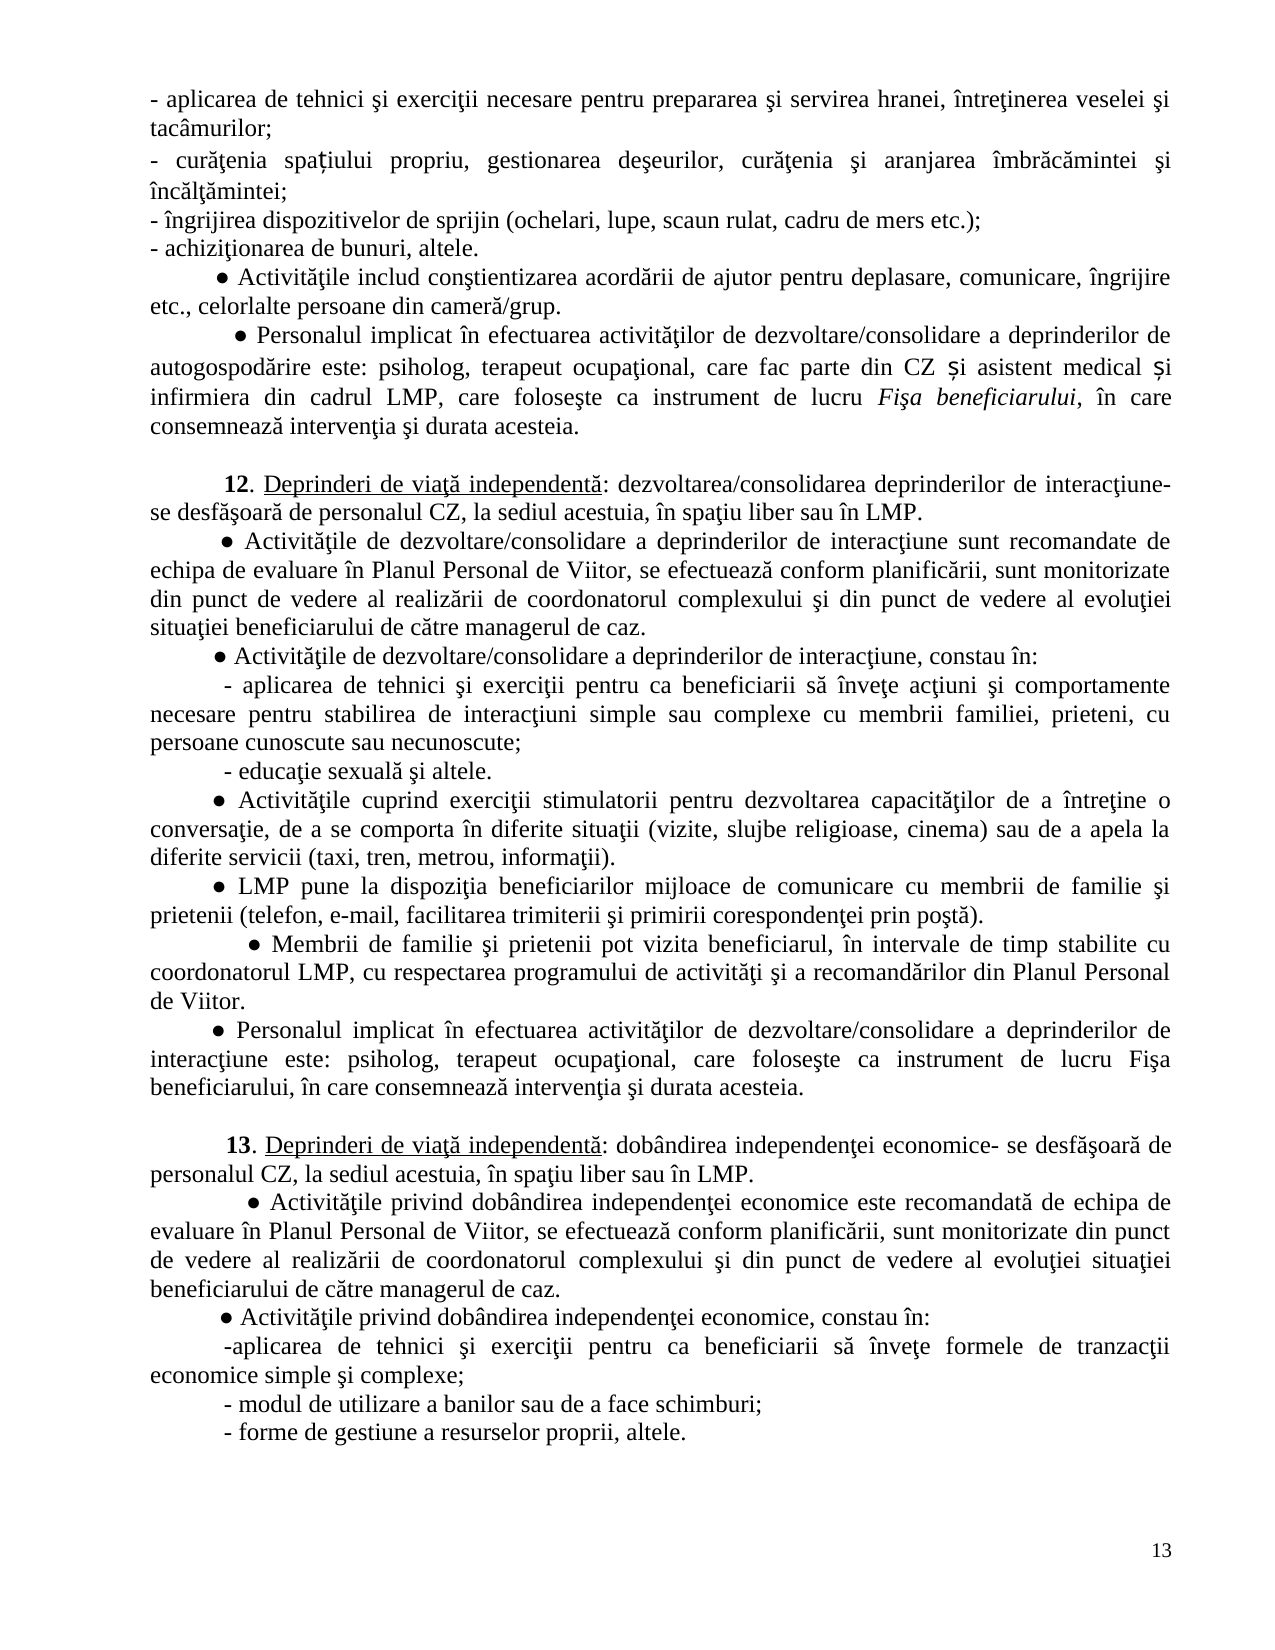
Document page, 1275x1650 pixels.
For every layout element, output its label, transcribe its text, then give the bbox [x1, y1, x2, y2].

text -aplicarea de tehnici şi exerciţii pentru ca beneficiarii să înveţe formele de tranzacţii economice simple şi complexe; [150, 1331, 1172, 1389]
text - achiziţionarea de bunuri, altele. [150, 233, 1172, 262]
text ● Activităţile de dezvoltare/consolidare a deprinderilor de interacţiune, constau în: [150, 641, 1172, 670]
text ● Membrii de familie şi prietenii pot vizita beneficiarul, în intervale de timp stabilite cu coordonatorul LMP, cu respectarea programului de activităţi şi a recomandărilor din Planul Personal de Viitor. [150, 929, 1172, 1015]
text - aplicarea de tehnici şi exerciţii pentru ca beneficiarii să înveţe acţiuni şi comportamente necesare pentru stabilirea de interacţiuni simple sau complexe cu membrii familiei, prieteni, cu persoane cunoscute sau necunoscute; [150, 670, 1172, 756]
text ● Activităţile de dezvoltare/consolidare a deprinderilor de interacţiune sunt recomandate de echipa de evaluare în Planul Personal de Viitor, se efectuează conform planificării, sunt monitorizate din punct de vedere al realizării de coordonatorul complexului şi din punct de vedere al evoluţiei situaţiei beneficiarului de către managerul de caz. [150, 526, 1172, 641]
text ● Activităţile includ conştientizarea acordării de ajutor pentru deplasare, comunicare, îngrijire etc., celorlalte persoane din cameră/grup. [150, 262, 1172, 320]
text ● Personalul implicat în efectuarea activităţilor de dezvoltare/consolidare a deprinderilor de interacţiune este: psiholog, terapeut ocupaţional, care foloseşte ca instrument de lucru Fişa beneficiarului, în care consemnează intervenţia şi durata acesteia. [150, 1015, 1172, 1101]
text - curăţenia spațiului propriu, gestionarea deşeurilor, curăţenia şi aranjarea îmbrăcămintei şi încălţămintei; [150, 142, 1172, 205]
text - forme de gestiune a resurselor proprii, altele. [150, 1417, 1172, 1446]
text ● Activităţile privind dobândirea independenţei economice, constau în: [150, 1302, 1172, 1331]
text - îngrijirea dispozitivelor de sprijin (ochelari, lupe, scaun rulat, cadru de mers etc.); [150, 205, 1172, 233]
text - aplicarea de tehnici şi exerciţii necesare pentru prepararea şi servirea hranei, întreţinerea veselei şi tacâmurilor; [150, 84, 1172, 142]
text ● Personalul implicat în efectuarea activităţilor de dezvoltare/consolidare a deprinderilor de autogospodărire este: psiholog, terapeut ocupaţional, care fac parte din CZ și asistent medical și infirmiera din cadrul LMP, care foloseşte ca instrument de lucru Fişa beneficiarului, în care consemnează intervenţia şi durata acesteia. [150, 320, 1172, 440]
text ● Activităţile cuprind exerciţii stimulatorii pentru dezvoltarea capacităţilor de a întreţine o conversaţie, de a se comporta în diferite situaţii (vizite, slujbe religioase, cinema) sau de a apela la diferite servicii (taxi, tren, metrou, informaţii). [150, 785, 1172, 871]
text ● Activităţile privind dobândirea independenţei economice este recomandată de echipa de evaluare în Planul Personal de Viitor, se efectuează conform planificării, sunt monitorizate din punct de vedere al realizării de coordonatorul complexului şi din punct de vedere al evoluţiei situaţiei beneficiarului de către managerul de caz. [150, 1187, 1172, 1302]
text 12. Deprinderi de viaţă independentă: dezvoltarea/consolidarea deprinderilor de interacţiune- se desfăşoară de personalul CZ, la sediul acestuia, în spaţiu liber sau în LMP. [150, 469, 1172, 526]
text 13. Deprinderi de viaţă independentă: dobândirea independenţei economice- se desfăşoară de personalul CZ, la sediul acestuia, în spaţiu liber sau în LMP. [150, 1130, 1172, 1187]
text - modul de utilizare a banilor sau de a face schimburi; [150, 1389, 1172, 1417]
text - educaţie sexuală şi altele. [150, 756, 1172, 785]
text ● LMP pune la dispoziţia beneficiarilor mijloace de comunicare cu membrii de familie şi prietenii (telefon, e-mail, facilitarea trimiterii şi primirii corespondenţei prin poştă). [150, 871, 1172, 929]
